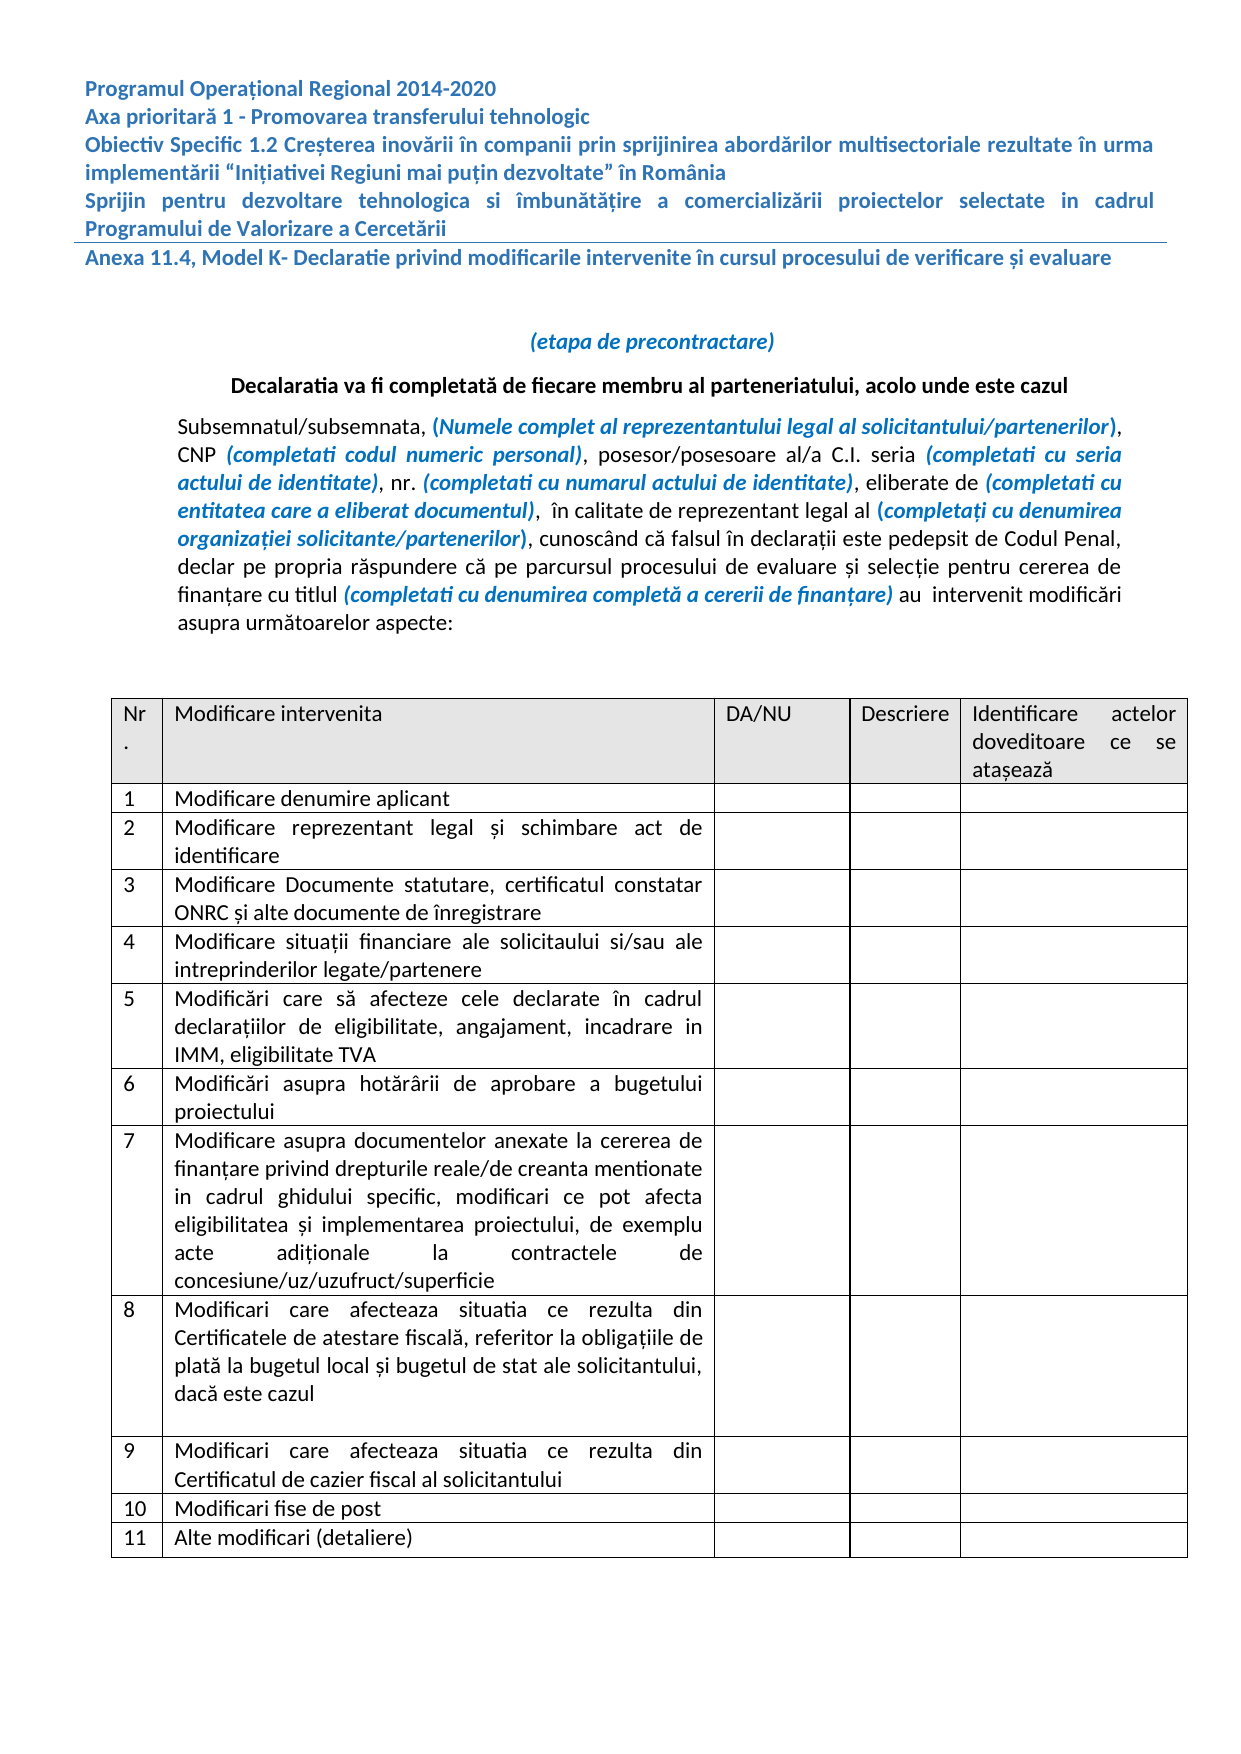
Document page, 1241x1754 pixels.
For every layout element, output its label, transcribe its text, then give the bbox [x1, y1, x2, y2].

table_header Modificare intervenita [163, 699, 714, 783]
table_cell [851, 1523, 960, 1557]
table_cell 4 [112, 927, 162, 983]
table_cell [851, 984, 960, 1068]
table_cell [961, 813, 1187, 869]
text Subsemnatul/subsemnata, (Numele complet al reprezentantului legal al solicitantului/partenerilor), CNP (completati codul numeric personal), posesor/posesoare al/a C.I. seria (completati cu seria actului de identitate), nr. (completati cu numarul actului de identitate), eliberate de (completati cu entitatea care a eliberat documentul), în calitate de reprezentant legal al (completaţi cu denumirea organizaţiei solicitante/partenerilor), cunoscând că falsul în declaraţii este pedepsit de Codul Penal, declar pe propria răspundere că pe parcursul procesului de evaluare și selecție pentru cererea de finanțare cu titlul (completati cu denumirea completă a cererii de finanțare) au intervenit modificări asupra următoarelor aspecte: [177, 412, 1122, 636]
table_cell [715, 984, 849, 1068]
title Decalaratia va fi completată de fiecare membru al parteneriatului, acolo unde este cazul [177, 372, 1122, 400]
table_cell [715, 1296, 849, 1436]
table_cell 8 [112, 1296, 162, 1436]
table_cell Modificări asupra hotărârii de aprobare a bugetului proiectului [163, 1069, 714, 1125]
table_cell [961, 1437, 1187, 1493]
table_cell Modificari fise de post [163, 1494, 714, 1522]
table_cell Modificare situații financiare ale solicitaului si/sau ale intreprinderilor legate/partenere [163, 927, 714, 983]
table_cell [961, 784, 1187, 812]
table_cell [715, 784, 849, 812]
table_cell 6 [112, 1069, 162, 1125]
table_cell Alte modificari (detaliere) [163, 1523, 714, 1557]
table_cell [715, 813, 849, 869]
table_cell [961, 1069, 1187, 1125]
table_header Nr. [112, 699, 162, 783]
table_cell 5 [112, 984, 162, 1068]
table_cell 7 [112, 1126, 162, 1294]
table_cell [851, 1494, 960, 1522]
table_cell Modificari care afecteaza situatia ce rezulta din Certificatele de atestare fiscală, referitor la obligațiile de plată la bugetul local și bugetul de stat ale solicitantului, dacă este cazul [163, 1296, 714, 1436]
table_cell Modificare Documente statutare, certificatul constatar ONRC și alte documente de înregistrare [163, 870, 714, 926]
table_header DA/NU [715, 699, 849, 783]
table_cell [851, 1437, 960, 1493]
table_header Identificare actelor doveditoare ce se atașează [961, 699, 1187, 783]
table_cell [715, 1126, 849, 1294]
table_cell [851, 784, 960, 812]
table_cell [961, 927, 1187, 983]
table_cell [715, 927, 849, 983]
table_cell [851, 1126, 960, 1294]
table_cell [851, 1069, 960, 1125]
table_cell Modificări care să afecteze cele declarate în cadrul declarațiilor de eligibilitate, angajament, incadrare in IMM, eligibilitate TVA [163, 984, 714, 1068]
table_cell [715, 1523, 849, 1557]
table_cell Modificari care afecteaza situatia ce rezulta din Certificatul de cazier fiscal al solicitantului [163, 1437, 714, 1493]
table_cell 9 [112, 1437, 162, 1493]
text (etapa de precontractare) [177, 327, 1122, 355]
table_cell Modificare denumire aplicant [163, 784, 714, 812]
table_cell 10 [112, 1494, 162, 1522]
table_cell [961, 1494, 1187, 1522]
table_cell [961, 870, 1187, 926]
table_cell [715, 1437, 849, 1493]
table_cell 2 [112, 813, 162, 869]
table_cell 3 [112, 870, 162, 926]
table_cell 1 [112, 784, 162, 812]
table_cell [715, 1069, 849, 1125]
table_cell [715, 870, 849, 926]
table_cell [961, 1126, 1187, 1294]
table_cell Modificare asupra documentelor anexate la cererea de finanțare privind drepturile reale/de creanta mentionate in cadrul ghidului specific, modificari ce pot afecta eligibilitatea și implementarea proiectului, de exemplu acte adiționale la contractele de concesiune/uz/uzufruct/superficie [163, 1126, 714, 1294]
table_cell [715, 1494, 849, 1522]
table_cell [851, 1296, 960, 1436]
table_cell Modificare reprezentant legal și schimbare act de identificare [163, 813, 714, 869]
table_cell [851, 813, 960, 869]
table_cell [851, 870, 960, 926]
table_cell [851, 927, 960, 983]
table_cell [961, 1523, 1187, 1557]
table_cell [961, 1296, 1187, 1436]
table_cell 11 [112, 1523, 162, 1557]
table_cell [961, 984, 1187, 1068]
table_header Descriere [851, 699, 960, 783]
